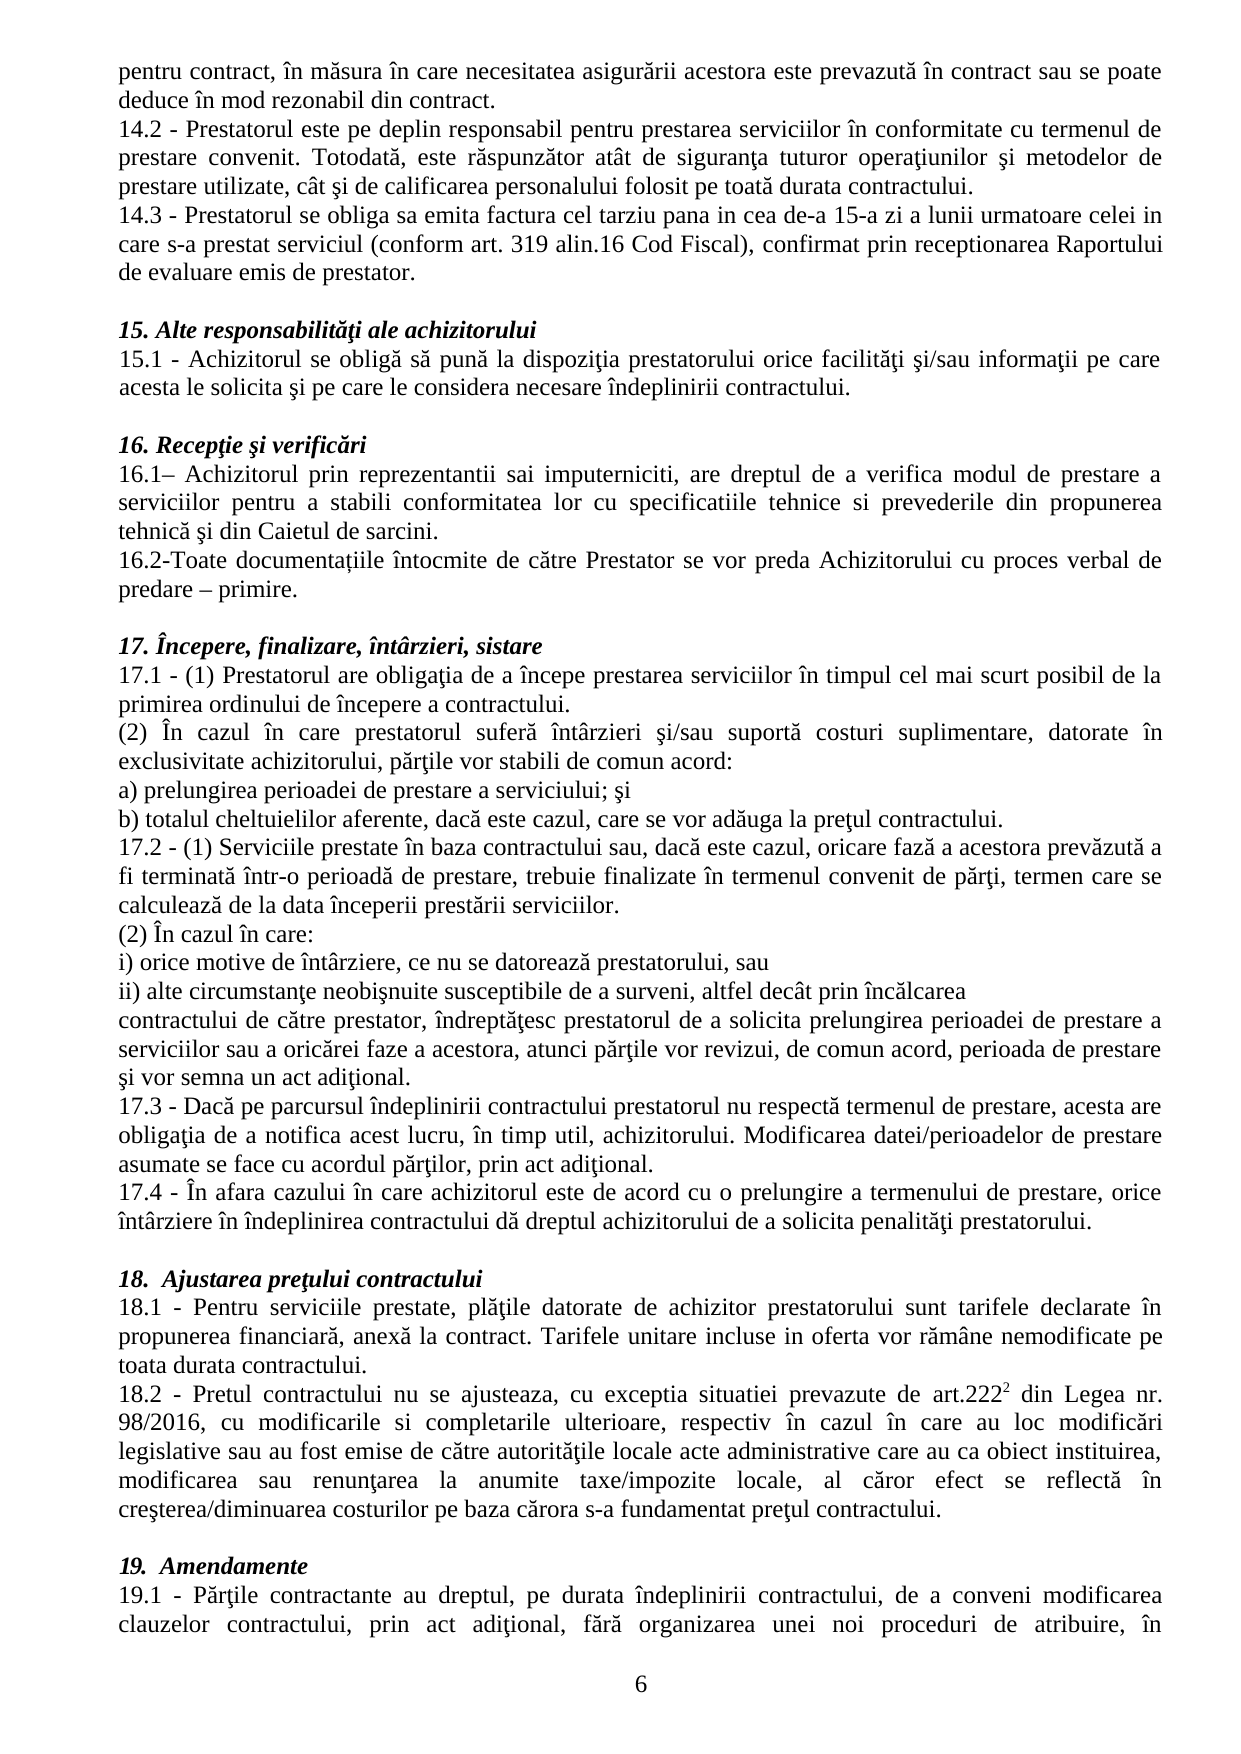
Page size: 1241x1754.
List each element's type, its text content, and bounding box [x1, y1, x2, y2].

text 18.1 - Pentru serviciile prestate, plăţile datorate de achizitor prestatorului sunt tarifele declarate în propunerea financiară, anexă la contract. Tarifele unitare incluse in oferta vor rămâne nemodificate pe toata durata contractului. [118, 1292, 1163, 1379]
list 14.3 - Prestatorul se obliga sa emita factura cel tarziu pana in cea de-a 15-a zi a lunii urmatoare celei in care s-a prestat serviciul (conform art. 319 alin.16 Cod Fiscal), confirmat prin receptionarea Raportului de evaluare emis de prestator. [118, 200, 1163, 286]
text 17.1 - (1) Prestatorul are obligaţia de a începe prestarea serviciilor în timpul cel mai scurt posibil de la primirea ordinului de începere a contractului. [118, 660, 1163, 717]
text 16.2-Toate documentațiile întocmite de către Prestator se vor preda Achizitorului cu proces verbal de predare – primire. [118, 545, 1163, 602]
text 17.2 - (1) Serviciile prestate în baza contractului sau, dacă este cazul, oricare fază a acestora prevăzută a fi terminată într-o perioadă de prestare, trebuie finalizate în termenul convenit de părţi, termen care se calculează de la data începerii prestării serviciilor. [118, 832, 1163, 919]
text a) prelungirea perioadei de prestare a serviciului; şi [118, 775, 1163, 804]
text 16.1– Achizitorul prin reprezentantii sai imputerniciti, are dreptul de a verifica modul de prestare a serviciilor pentru a stabili conformitatea lor cu specificatiile tehnice si prevederile din propunerea tehnică şi din Caietul de sarcini. [118, 459, 1163, 545]
text ii) alte circumstanţe neobişnuite susceptibile de a surveni, altfel decât prin încălcarea [118, 976, 1163, 1005]
text (2) În cazul în care: [118, 919, 1163, 947]
text 17.4 - În afara cazului în care achizitorul este de acord cu o prelungire a termenului de prestare, orice întârziere în îndeplinirea contractului dă dreptul achizitorului de a solicita penalităţi prestatorului. [118, 1177, 1163, 1235]
text 15.1 - Achizitorul se obligă să pună la dispoziţia prestatorului orice facilităţi şi/sau informaţii pe care acesta le solicita şi pe care le considera necesare îndeplinirii contractului. [119, 344, 1162, 401]
text 14.2 - Prestatorul este pe deplin responsabil pentru prestarea serviciilor în conformitate cu termenul de prestare convenit. Totodată, este răspunzător atât de siguranţa tuturor operaţiunilor şi metodelor de prestare utilizate, cât şi de calificarea personalului folosit pe toată durata contractului. [118, 114, 1163, 200]
text 16. Recepţie şi verificări [118, 430, 1163, 459]
text contractului de către prestator, îndreptăţesc prestatorul de a solicita prelungirea perioadei de prestare a serviciilor sau a oricărei faze a acestora, atunci părţile vor revizui, de comun acord, perioada de prestare şi vor semna un act adiţional. [118, 1005, 1163, 1091]
text 19. Amendamente [119, 1551, 1163, 1580]
text b) totalul cheltuielilor aferente, dacă este cazul, care se vor adăuga la preţul contractului. [118, 804, 1163, 832]
text 17.3 - Dacă pe parcursul îndeplinirii contractului prestatorul nu respectă termenul de prestare, acesta are obligaţia de a notifica acest lucru, în timp util, achizitorului. Modificarea datei/perioadelor de prestare asumate se face cu acordul părţilor, prin act adiţional. [118, 1091, 1163, 1177]
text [118, 1580, 1163, 1637]
text i) orice motive de întârziere, ce nu se datorează prestatorului, sau [118, 947, 1163, 976]
text (2) În cazul în care prestatorul suferă întârzieri şi/sau suportă costuri suplimentare, datorate în exclusivitate achizitorului, părţile vor stabili de comun acord: [118, 717, 1163, 775]
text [118, 56, 1163, 114]
text 18.2 - Pretul contractului nu se ajusteaza, cu exceptia situatiei prevazute de art.2222 din Legea nr. 98/2016, cu modificarile si completarile ulterioare, respectiv în cazul în care au loc modificări legislative sau au fost emise de către autorităţile locale acte administrative care au ca obiect instituirea, modificarea sau renunţarea la anumite taxe/impozite locale, al căror efect se reflectă în creşterea/diminuarea costurilor pe baza cărora s-a fundamentat preţul contractului. [118, 1379, 1163, 1522]
text 15. Alte responsabilităţi ale achizitorului [118, 315, 1163, 344]
text 17. Începere, finalizare, întârzieri, sistare [118, 631, 1163, 660]
text 18. Ajustarea preţului contractului [118, 1264, 1163, 1292]
